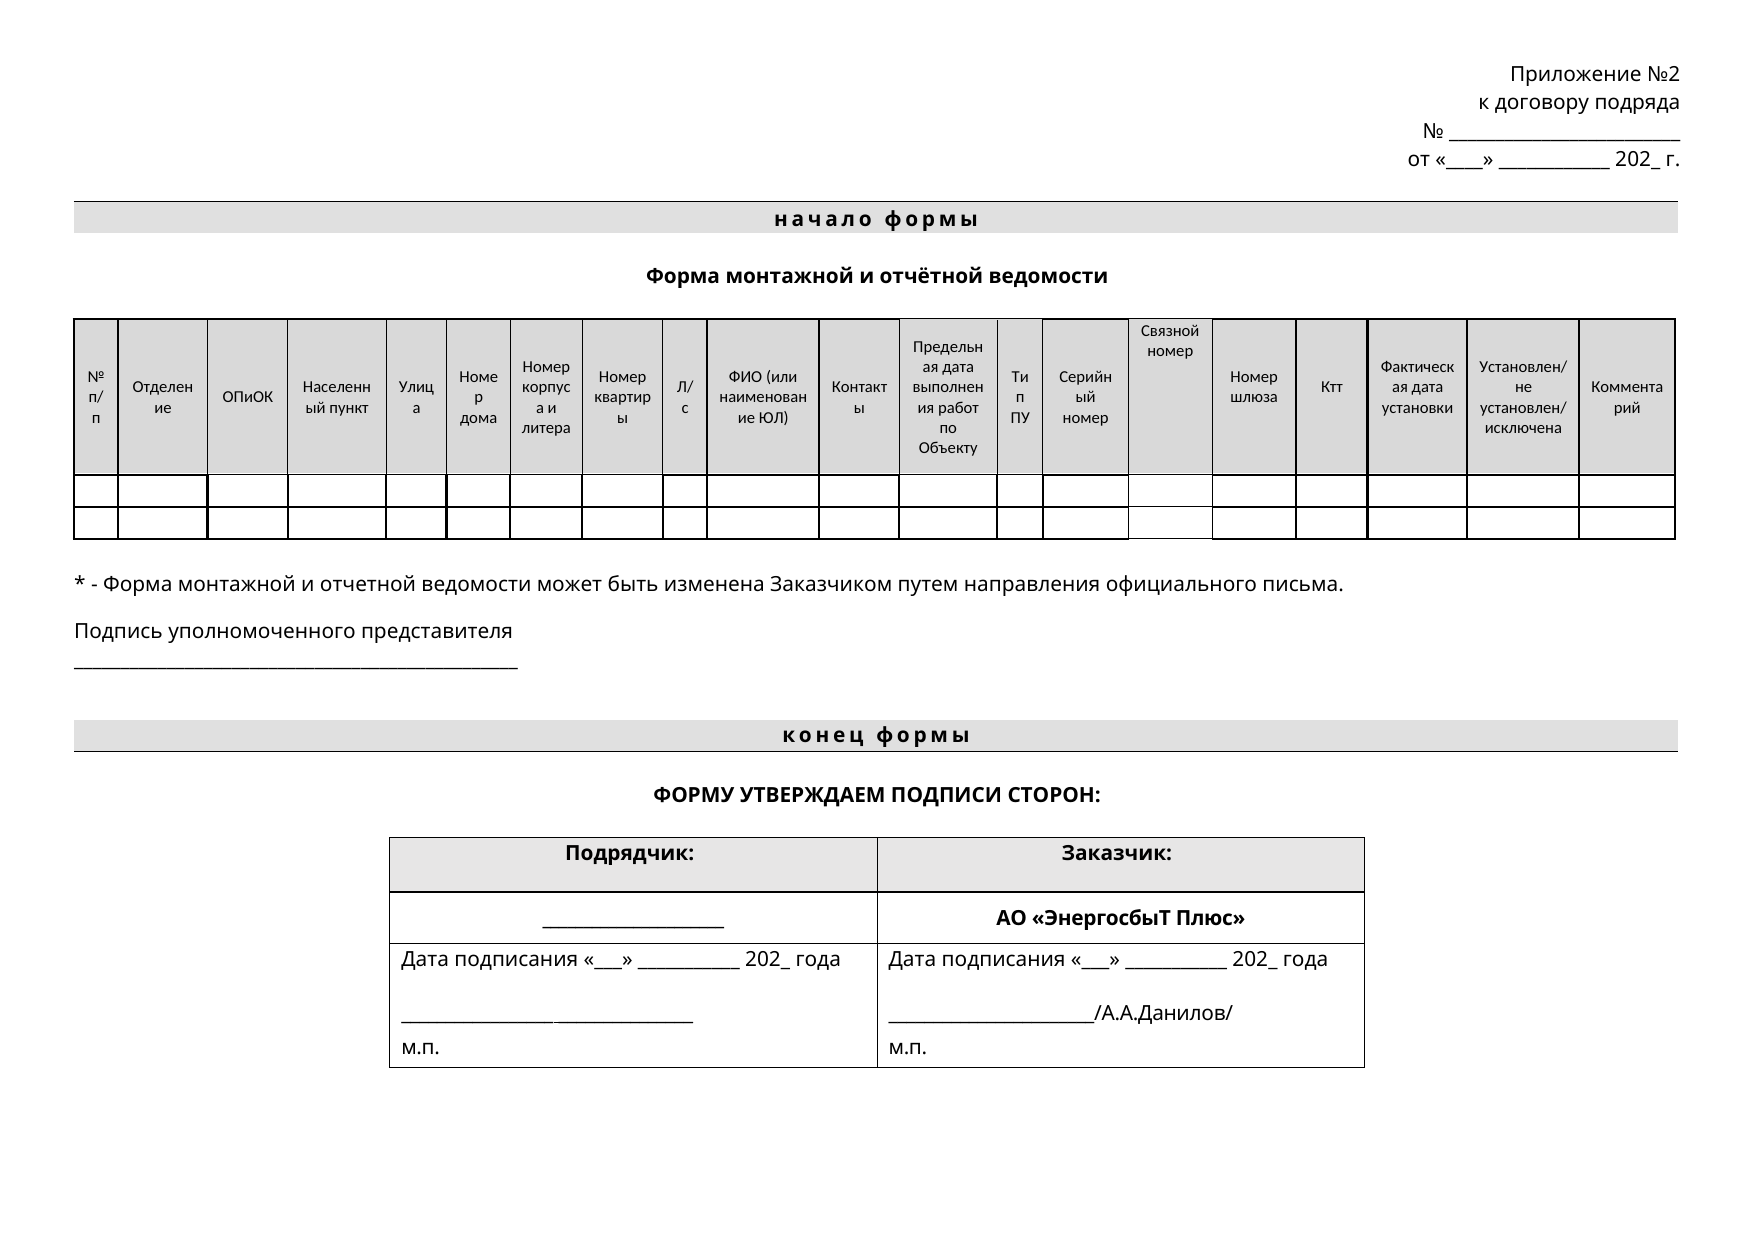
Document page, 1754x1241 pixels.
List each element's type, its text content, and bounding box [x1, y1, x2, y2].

table_cell [820, 476, 898, 506]
table_cell Дата подписания «___» ___________ 202_ года _______________________/А.А.Данилов/ м.п. [878, 944, 1364, 1067]
table_cell [900, 508, 996, 538]
table_header Номер шлюза [1213, 320, 1295, 473]
text * - Форма монтажной и отчетной ведомости может быть изменена Заказчиком путем направления официального письма. [74, 569, 1680, 597]
table_cell [1297, 476, 1366, 506]
table_cell [1044, 476, 1128, 506]
table_cell [998, 475, 1042, 506]
table_cell [1044, 508, 1128, 538]
table_cell [1369, 508, 1466, 538]
table_header Номер дома [447, 320, 510, 473]
table_header Тип ПУ [997, 319, 1042, 473]
table_cell [998, 508, 1042, 538]
table_cell [209, 508, 287, 538]
table_header Ктт [1297, 320, 1366, 473]
table_header Серийный номер [1043, 320, 1128, 473]
table_header Номер квартиры [583, 320, 662, 473]
table_cell [1297, 508, 1366, 538]
table_cell [664, 476, 706, 506]
subtitle Приложение №2 [1314, 59, 1680, 87]
text ________________________________________________ [74, 644, 1680, 673]
table_header Предельная дата выполнения работ по Объекту [900, 319, 997, 473]
table_cell [1129, 507, 1212, 538]
table_cell [1213, 508, 1295, 538]
table_cell [664, 508, 706, 538]
table_cell [583, 475, 662, 506]
table_cell [708, 476, 818, 506]
table_header Улица [387, 320, 446, 473]
table_cell [900, 475, 996, 506]
table_header Номер корпуса и литера [511, 320, 582, 473]
table_cell [583, 508, 662, 538]
table_cell АО «ЭнергосбыТ Плюс» [878, 893, 1364, 943]
table_cell [511, 508, 581, 538]
text начало формы [74, 202, 1678, 233]
text Форма монтажной и отчётной ведомости [74, 261, 1680, 290]
table_cell [511, 475, 581, 506]
table_header Связной номер [1129, 319, 1212, 473]
table_cell [289, 475, 385, 506]
table_cell [387, 475, 445, 506]
table_cell ______________________ [390, 893, 877, 943]
table_cell [1468, 508, 1578, 538]
table_header Л/с [663, 320, 706, 473]
text от «____» ____________ 202_ г. [1314, 144, 1680, 173]
text № _________________________ [1314, 116, 1680, 144]
table_cell [448, 475, 509, 506]
table_cell [1468, 476, 1578, 506]
table_cell Дата подписания «___» ___________ 202_ года _________________ _______________ м.п. [390, 944, 877, 1067]
table_header Фактическая дата установки [1369, 320, 1466, 473]
table_cell [708, 508, 818, 538]
text конец формы [74, 720, 1678, 751]
table_cell [119, 476, 206, 506]
table_header № п/п [75, 320, 117, 473]
table_header Контакты [820, 320, 899, 473]
table_header Заказчик: [878, 838, 1364, 891]
table_cell [75, 508, 117, 538]
table_cell [289, 508, 385, 538]
table_cell [820, 508, 898, 538]
text к договору подряда [1314, 87, 1680, 116]
table_header ОПиОК [208, 320, 287, 473]
table_cell [75, 476, 117, 506]
table_cell [387, 508, 445, 538]
table_cell [209, 475, 287, 506]
text Подпись уполномоченного представителя [74, 616, 1680, 644]
table_cell [1369, 476, 1466, 506]
table_header ФИО (или наименование ЮЛ) [708, 320, 818, 473]
table_cell [1129, 475, 1212, 506]
table_header Населенный пункт [288, 320, 386, 473]
table_cell [1580, 476, 1674, 506]
table_header Комментарий [1580, 320, 1674, 473]
table_header Отделение [119, 320, 207, 473]
table_header Установлен/не установлен/исключена [1468, 320, 1578, 473]
table_cell [1213, 476, 1295, 506]
table_header Подрядчик: [390, 838, 877, 891]
table_cell [119, 508, 206, 538]
text ФОРМУ УТВЕРЖДАЕМ ПОДПИСИ СТОРОН: [74, 780, 1680, 809]
table_cell [448, 508, 509, 538]
table_cell [1580, 508, 1674, 538]
